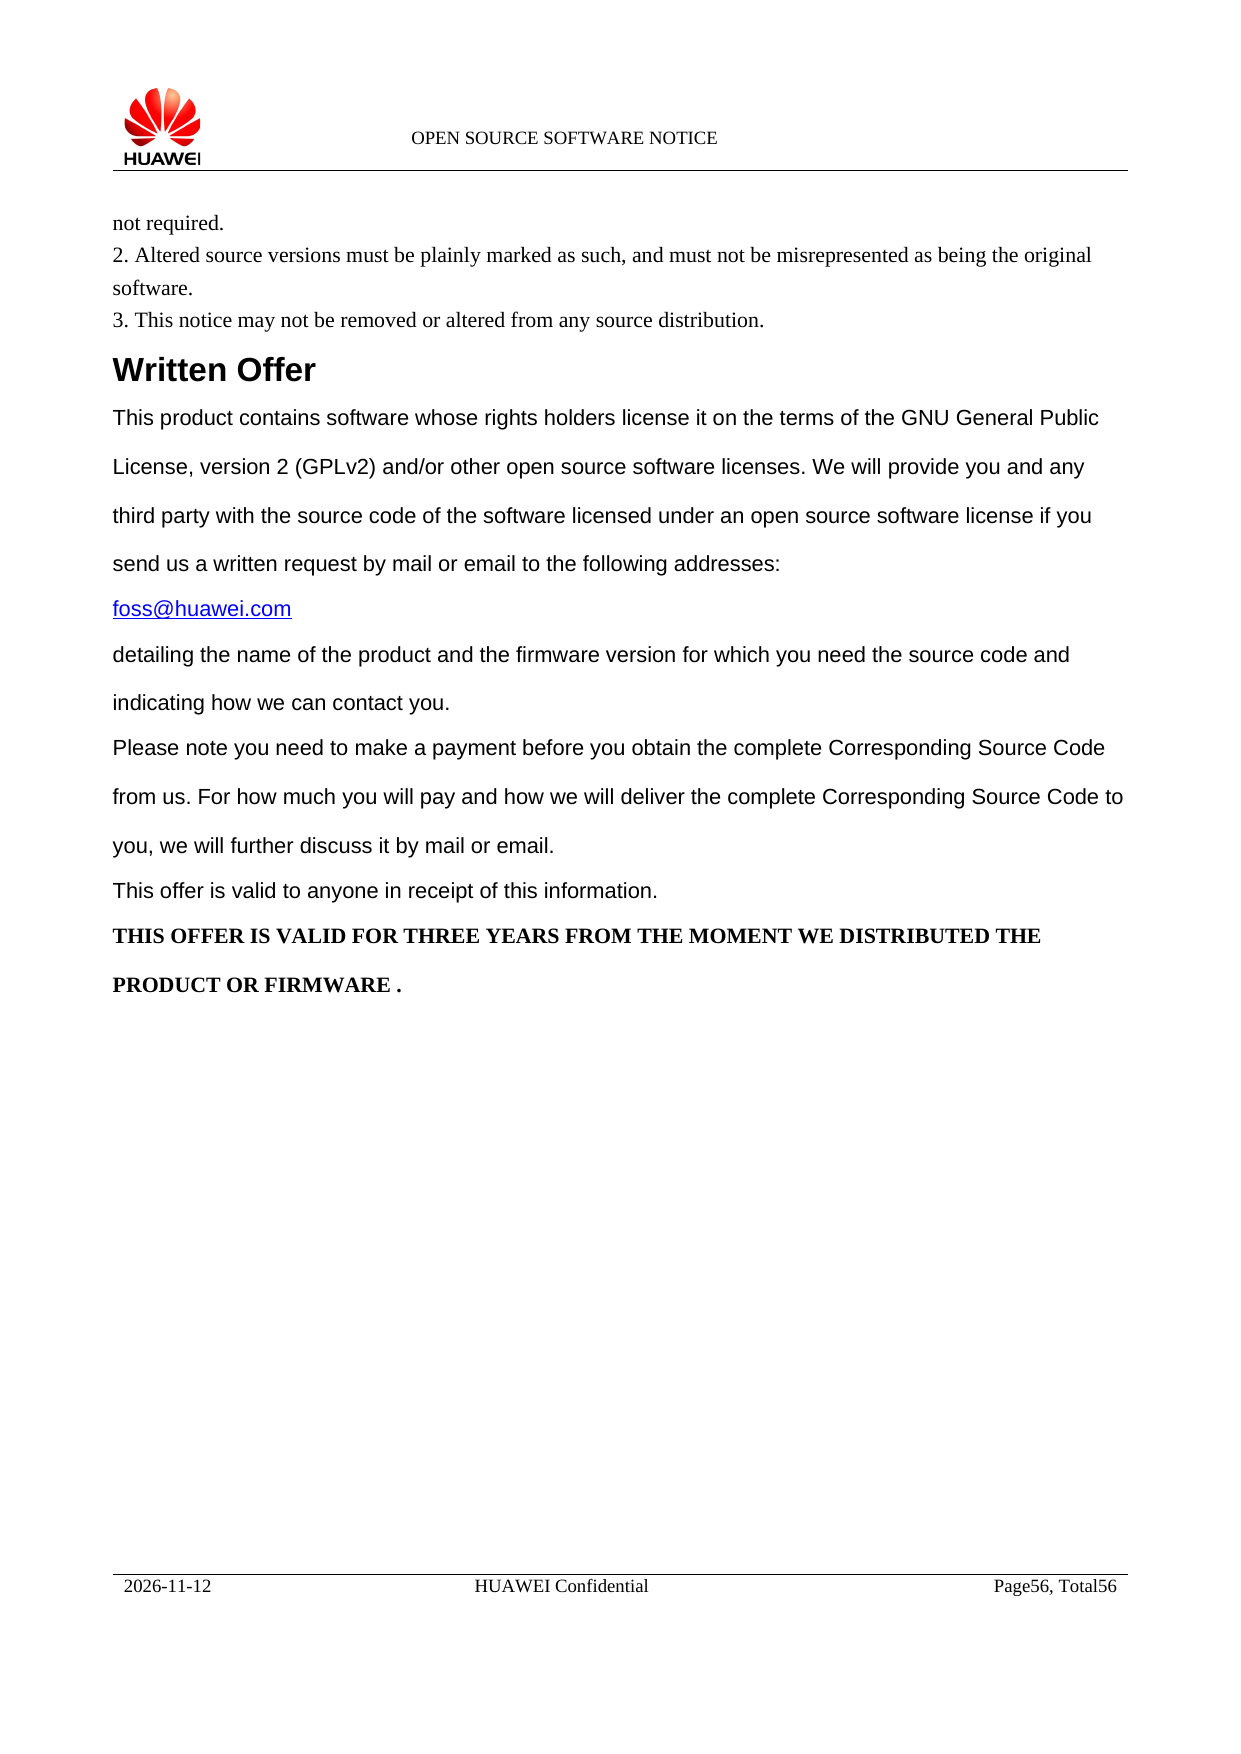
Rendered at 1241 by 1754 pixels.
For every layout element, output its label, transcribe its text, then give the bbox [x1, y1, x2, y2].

text This offer is valid to anyone in receipt of this information. [112, 874, 1128, 907]
text detailing the name of the product and the firmware version for which you need the source code and indicating how we can contact you. [112, 638, 1128, 719]
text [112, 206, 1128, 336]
picture [124, 88, 201, 165]
text foss@huawei.com [112, 593, 1128, 625]
text Please note you need to make a payment before you obtain the complete Corresponding Source Code from us. For how much you will pay and how we will deliver the complete Corresponding Source Code to you, we will further discuss it by mail or email. [112, 732, 1128, 862]
text This product contains software whose rights holders license it on the terms of the GNU General Public License, version 2 (GPLv2) and/or other open source software licenses. We will provide you and any third party with the source code of the software licensed under an open source software license if you send us a written request by mail or email to the following addresses: [112, 401, 1128, 580]
text Written Offer [112, 336, 1128, 401]
text This offer is valid for three years from the moment we distributed the product or firmware . [112, 919, 1128, 1001]
